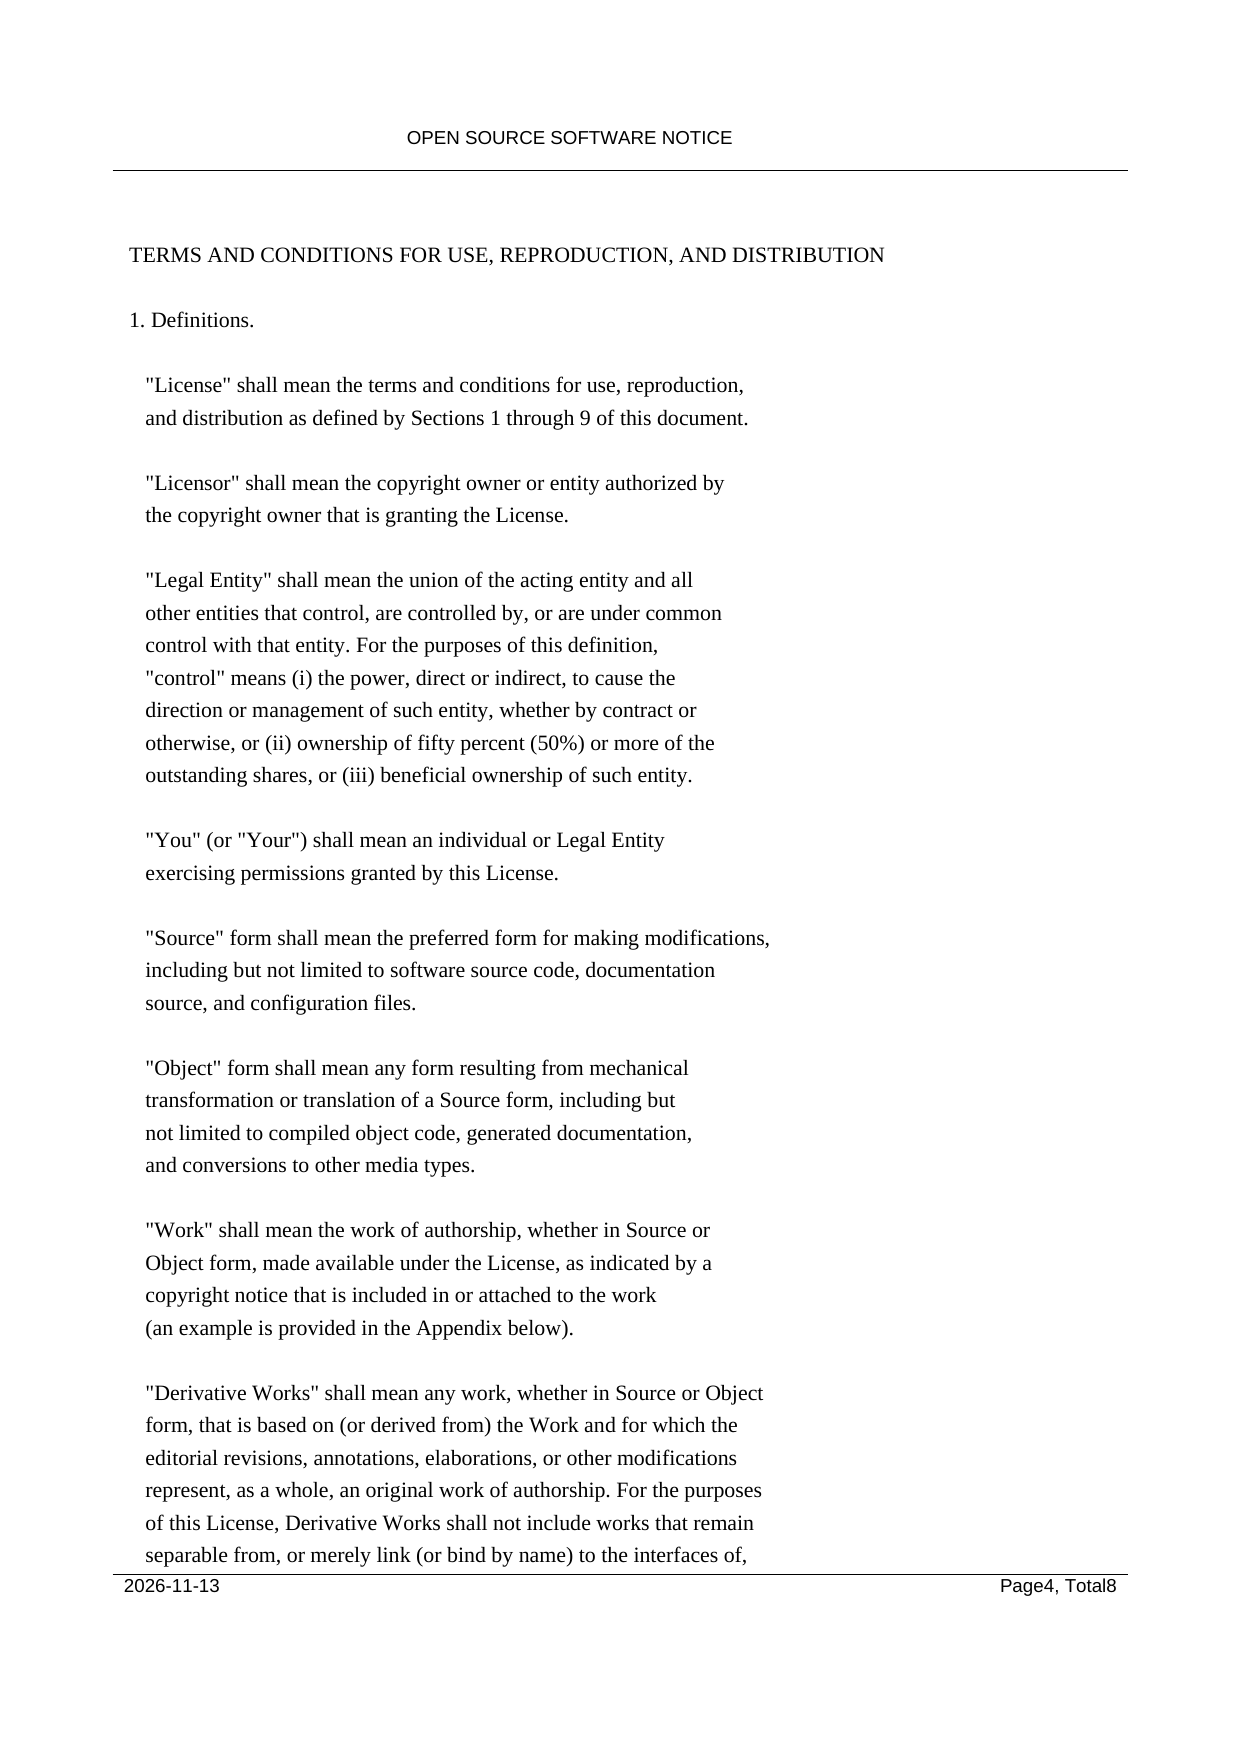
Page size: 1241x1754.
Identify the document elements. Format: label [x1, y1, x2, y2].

text [112, 206, 1128, 1571]
